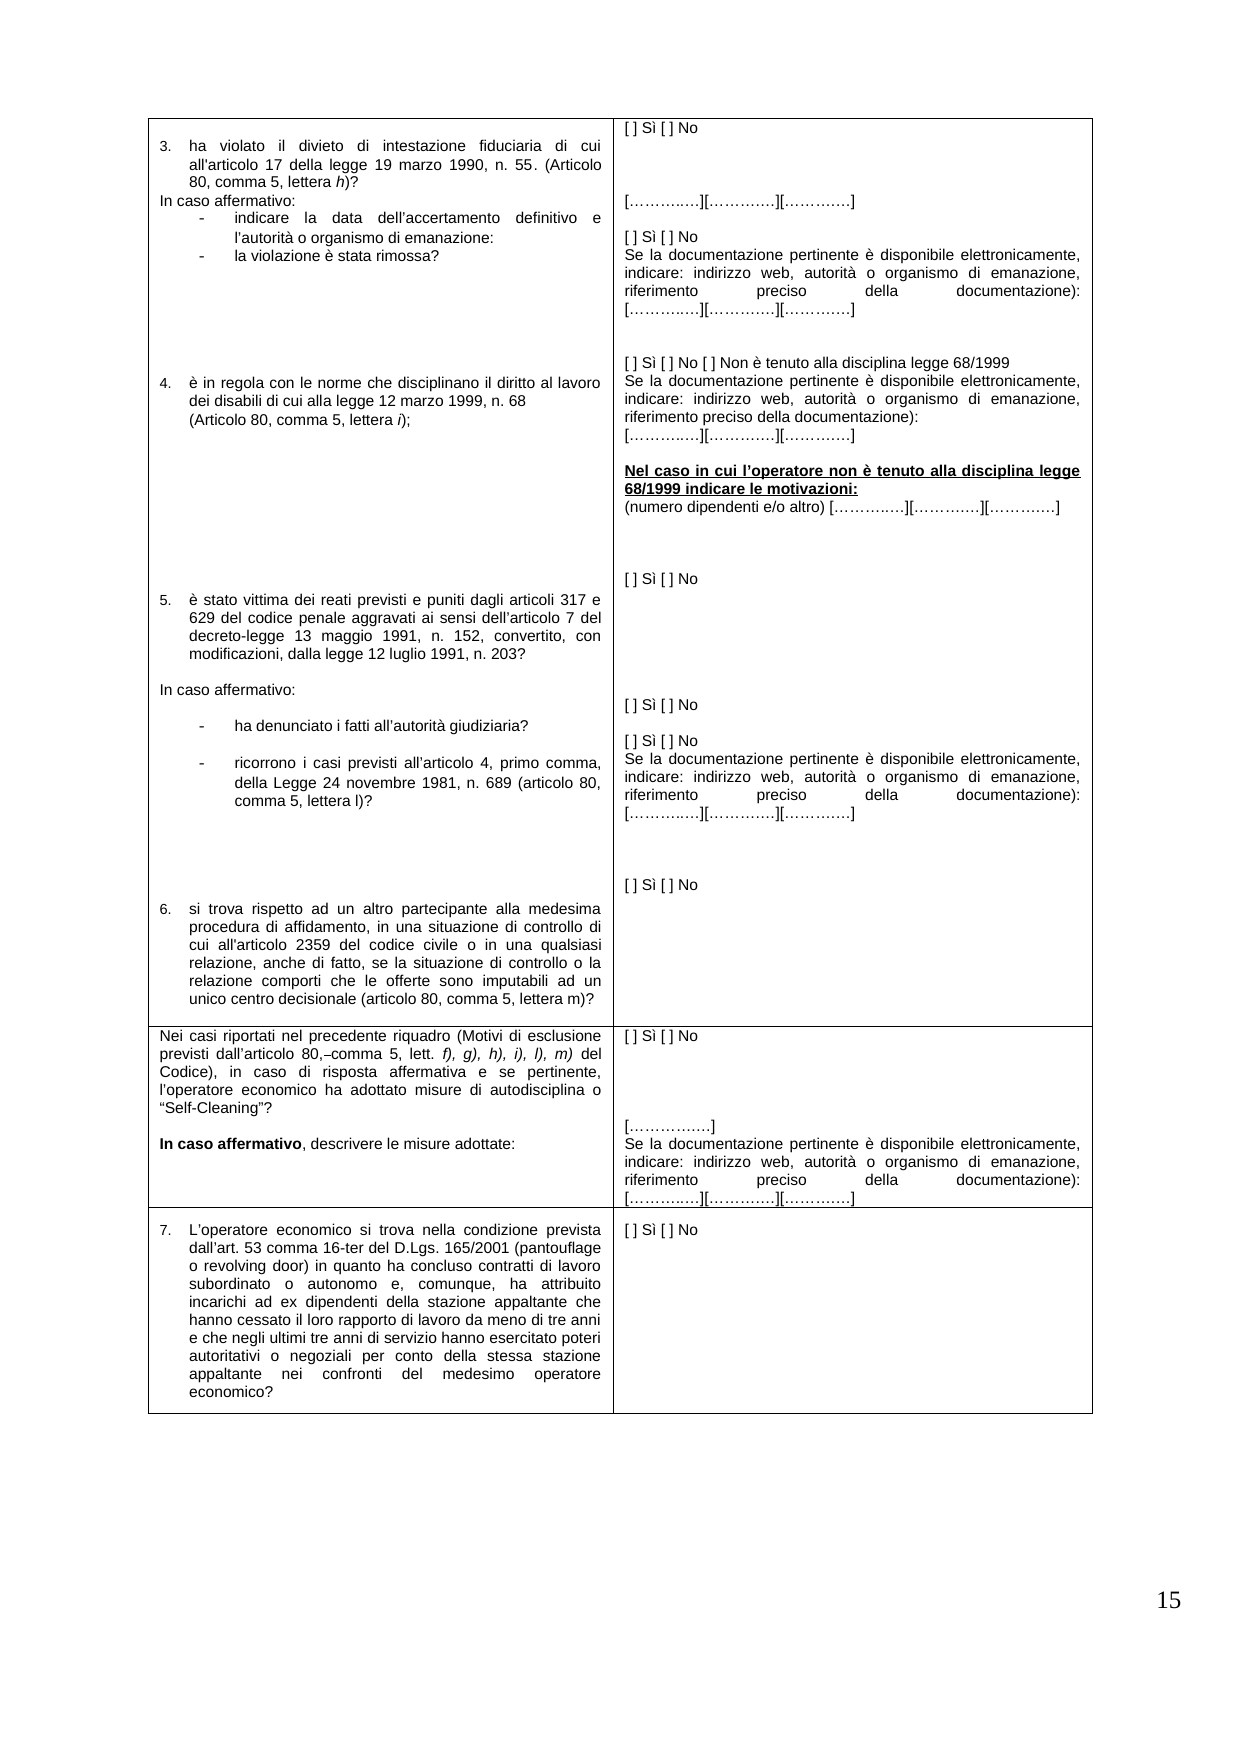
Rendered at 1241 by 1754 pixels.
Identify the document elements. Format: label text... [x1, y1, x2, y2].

table_cell [ ] Sì [ ] No [………….…] Se la documentazione pertinente è disponibile elettronicamente, indicare: indirizzo web, autorità o organismo di emanazione, riferimento preciso della documentazione): [………..…][……….…][……….…] [614, 1027, 1092, 1207]
table_cell Nei casi riportati nel precedente riquadro (Motivi di esclusione previsti dall’articolo 80, comma 5, lett. f), g), h), i), l), m) del Codice), in caso di risposta affermativa e se pertinente, l’operatore economico ha adottato misure di autodisciplina o “Self-Cleaning”? In caso affermativo, descrivere le misure adottate: [149, 1027, 613, 1207]
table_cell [149, 119, 613, 1026]
table_cell [ ] Sì [ ] No [614, 1208, 1092, 1413]
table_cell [614, 119, 1092, 1026]
table_cell L’operatore economico si trova nella condizione prevista dall’art. 53 comma 16-ter del D.Lgs. 165/2001 (pantouflage o revolving door) in quanto ha concluso contratti di lavoro subordinato o autonomo e, comunque, ha attribuito incarichi ad ex dipendenti della stazione appaltante che hanno cessato il loro rapporto di lavoro da meno di tre anni e che negli ultimi tre anni di servizio hanno esercitato poteri autoritativi o negoziali per conto della stessa stazione appaltante nei confronti del medesimo operatore economico? [149, 1208, 613, 1413]
